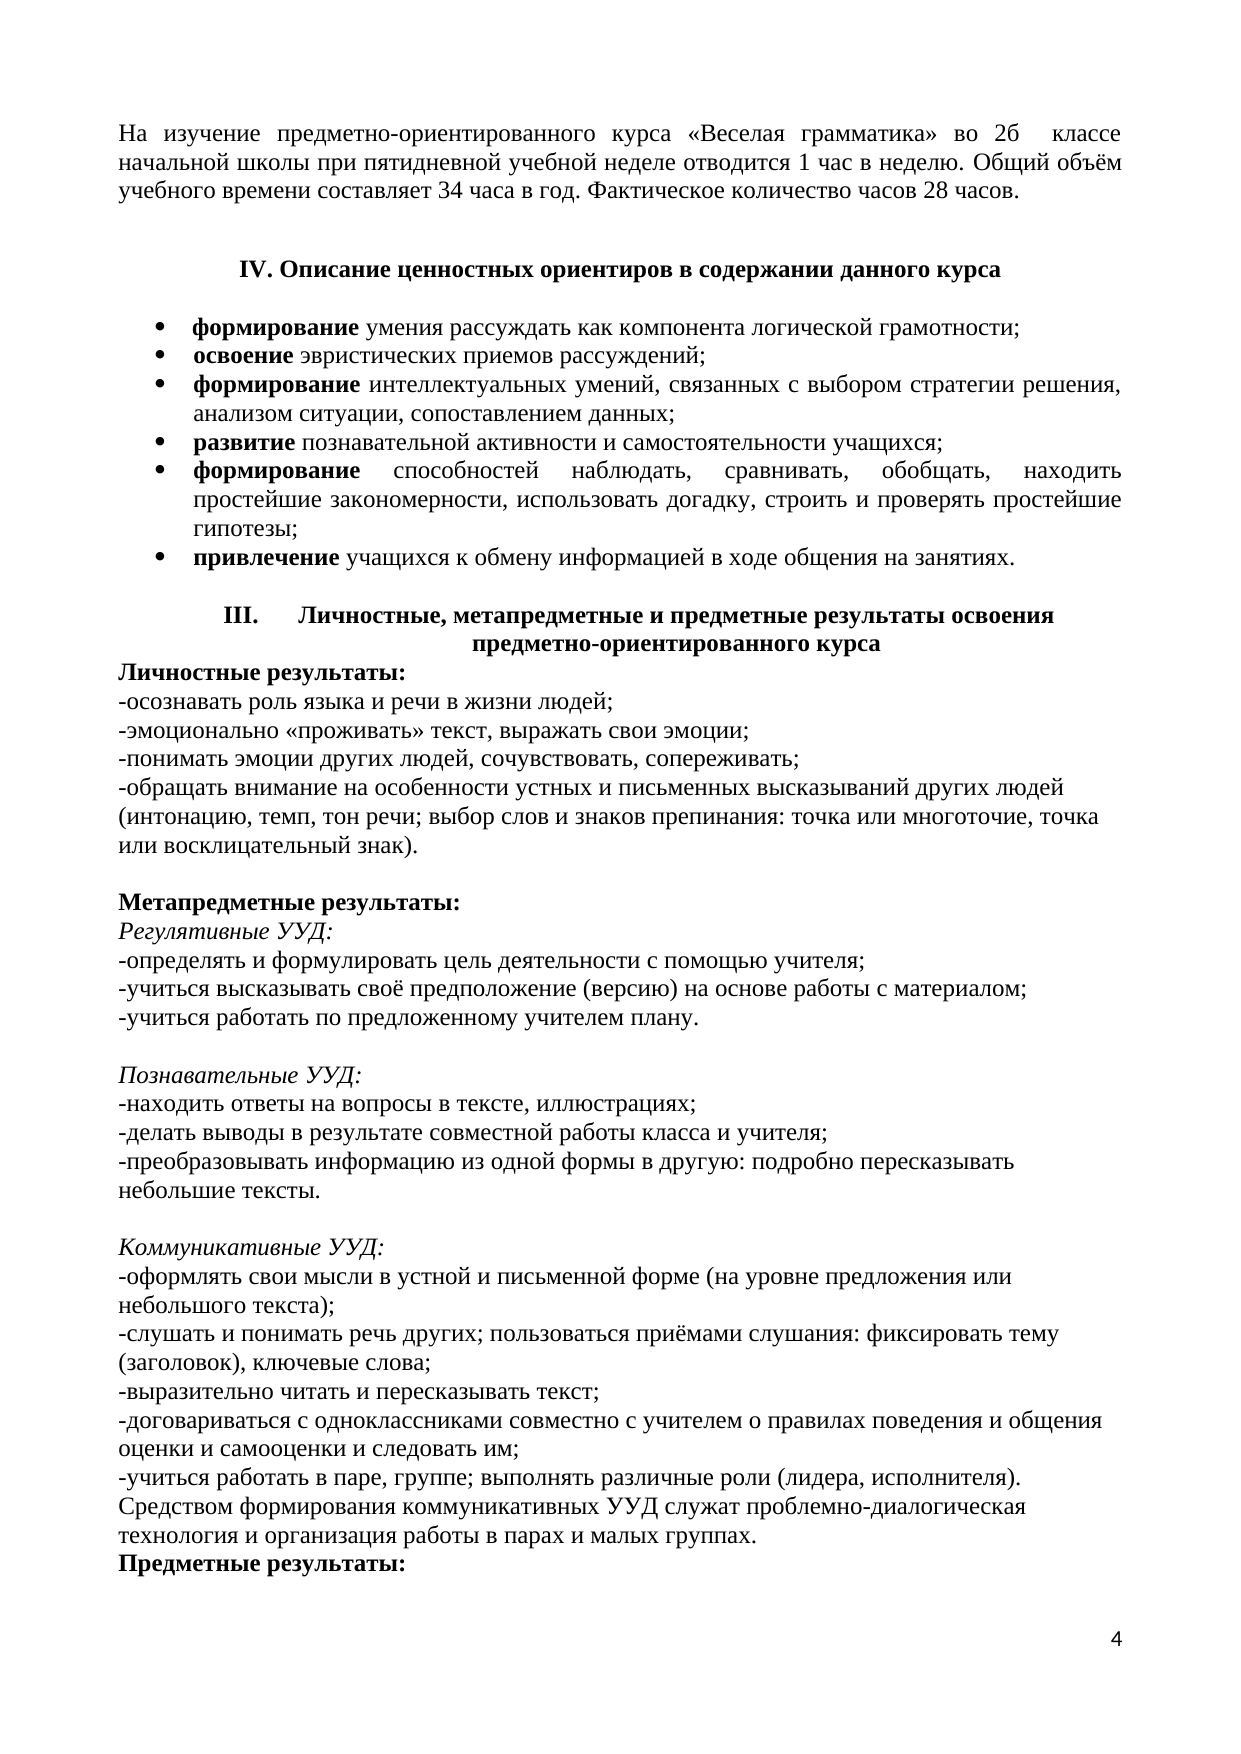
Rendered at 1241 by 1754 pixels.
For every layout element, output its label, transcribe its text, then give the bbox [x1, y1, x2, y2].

list развитие познавательной активности и самостоятельности учащихся; [156, 514, 1122, 543]
list формирование умения рассуждать как компонента логической грамотности; [148, 312, 1122, 341]
text ΙV. Описание ценностных ориентиров в содержании данного курса [118, 254, 1122, 283]
list формирование способностей наблюдать, сравнивать, обобщать, находить простейшие закономерности, использовать догадку, строить и проверять простейшие гипотезы; [156, 572, 1122, 658]
text Познавательные УУД: -находить ответы на вопросы в тексте, иллюстрациях; -делать выводы в результате совместной работы класса и учителя; -преобразовывать информацию из одной формы в другую: подробно пересказывать небольшие тексты. [118, 1177, 1122, 1349]
text Коммуникативные УУД: -оформлять свои мысли в устной и письменной форме (на уровне предложения или небольшого текста); -слушать и понимать речь других; пользоваться приёмами слушания: фиксировать тему (заголовок), ключевые слова; [118, 1349, 1122, 1522]
list формирование интеллектуальных умений, связанных с выбором стратегии решения, анализом ситуации, сопоставлением данных; [156, 428, 1122, 485]
list Личностные, метапредметные и предметные результаты освоения [156, 746, 1122, 774]
text Метапредметные результаты: Регулятивные УУД: -определять и формулировать цель деятельности с помощью учителя; -учиться высказывать своё предположение (версию) на основе работы с материалом; -учиться работать по предложенному учителем плану. [118, 1004, 1122, 1177]
list освоение эвристических приемов рассуждений; [156, 370, 1122, 398]
text -выразительно читать и пересказывать текст; -договариваться с одноклассниками совместно с учителем о правилах поведения и общения оценки и самооценки и следовать им; [118, 1522, 1122, 1608]
list привлечение учащихся к обмену информацией в ходе общения на занятиях. [156, 688, 1122, 716]
text предметно-ориентированного курса [231, 774, 1122, 803]
text Личностные результаты: -осознавать роль языка и речи в жизни людей; -эмоционально «проживать» текст, выражать свои эмоции; -понимать эмоции других людей, сочувствовать, сопереживать; -обращать внимание на особенности устных и письменных высказываний других людей (интонацию, темп, тон речи; выбор слов и знаков препинания: точка или многоточие, точка или восклицательный знак). [118, 803, 1122, 1004]
text На изучение предметно-ориентированного курса «Веселая грамматика» во 2б классе начальной школы при пятидневной учебной неделе отводится 1 час в неделю. Общий объём учебного времени составляет 34 часа в год. Фактическое количество часов 28 часов. [118, 118, 1122, 204]
